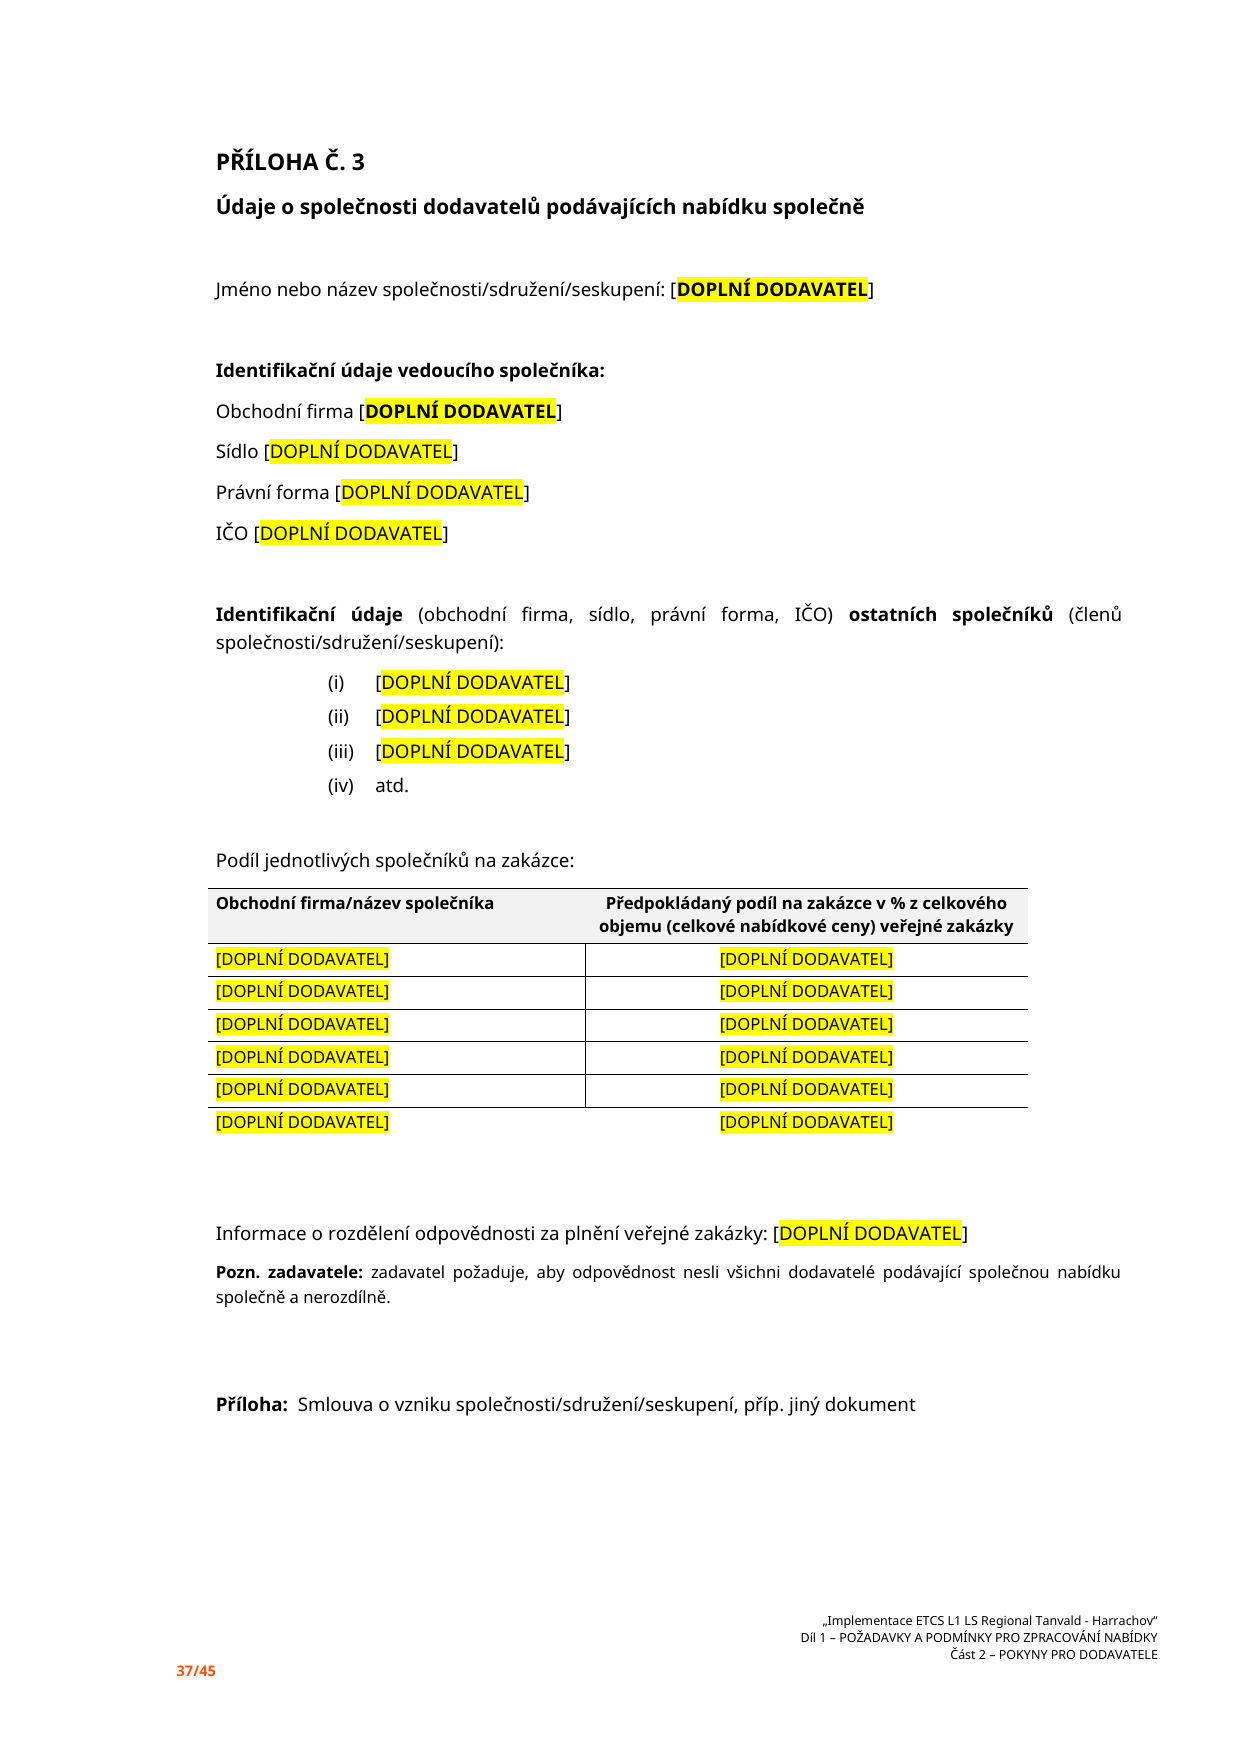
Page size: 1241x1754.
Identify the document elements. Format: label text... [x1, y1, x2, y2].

table_cell [DOPLNÍ DODAVATEL] [586, 1042, 1028, 1074]
text Údaje o společnosti dodavatelů podávajících nabídku společně [216, 192, 1122, 221]
text Jméno nebo název společnosti/sdružení/seskupení: [DOPLNÍ DODAVATEL] [216, 277, 677, 302]
table_cell [DOPLNÍ DODAVATEL] [586, 977, 1028, 1008]
text Právní forma [DOPLNÍ DODAVATEL] [216, 479, 341, 505]
table_cell [DOPLNÍ DODAVATEL] [208, 1042, 585, 1074]
text [DOPLNÍ DODAVATEL] [564, 704, 1122, 729]
text Podíl jednotlivých společníků na zakázce: [216, 847, 1122, 873]
text Pozn. zadavatele: zadavatel požaduje, aby odpovědnost nesli všichni dodavatelé podávající společnou nabídku společně a nerozdílně. [216, 1261, 1122, 1308]
text [DOPLNÍ DODAVATEL] [328, 738, 381, 763]
table_cell [DOPLNÍ DODAVATEL] [586, 1075, 1028, 1107]
text Identifikační údaje vedoucího společníka: [216, 358, 1122, 383]
text [DOPLNÍ DODAVATEL] [328, 669, 1122, 695]
text Obchodní firma [DOPLNÍ DODAVATEL] [556, 398, 1122, 424]
table_cell [DOPLNÍ DODAVATEL] [208, 1108, 585, 1139]
table_cell [DOPLNÍ DODAVATEL] [208, 977, 585, 1008]
table_cell [DOPLNÍ DODAVATEL] [208, 1010, 585, 1041]
text Příloha č. 3 [216, 146, 1122, 177]
text Identifikační údaje (obchodní firma, sídlo, právní forma, IČO) ostatních společníků (členů společnosti/sdružení/seskupení): [216, 601, 1122, 654]
text Jméno nebo název společnosti/sdružení/seskupení: [DOPLNÍ DODAVATEL] [868, 277, 1122, 302]
table_header Předpokládaný podíl na zakázce v % z celkového objemu (celkové nabídkové ceny) veřejné zakázky [585, 889, 1028, 943]
text [DOPLNÍ DODAVATEL] [564, 738, 1122, 763]
text [DOPLNÍ DODAVATEL] [328, 704, 381, 729]
text Právní forma [DOPLNÍ DODAVATEL] [523, 479, 1122, 505]
text Příloha: Smlouva o vzniku společnosti/sdružení/seskupení, příp. jiný dokument [216, 1392, 1122, 1417]
table_cell [DOPLNÍ DODAVATEL] [208, 1075, 585, 1107]
table_cell [DOPLNÍ DODAVATEL] [208, 944, 585, 976]
text Obchodní firma [DOPLNÍ DODAVATEL] [216, 398, 365, 424]
text Sídlo [DOPLNÍ DODAVATEL] [452, 439, 1122, 464]
table_cell [DOPLNÍ DODAVATEL] [586, 1010, 1028, 1041]
text Informace o rozdělení odpovědnosti za plnění veřejné zakázky: [DOPLNÍ DODAVATEL] [216, 1220, 779, 1246]
table_cell [DOPLNÍ DODAVATEL] [586, 944, 1028, 976]
text atd. [328, 772, 1122, 798]
text IČO [DOPLNÍ DODAVATEL] [442, 520, 1122, 545]
table_header Obchodní firma/název společníka [208, 889, 585, 943]
table_cell [DOPLNÍ DODAVATEL] [585, 1108, 1028, 1139]
